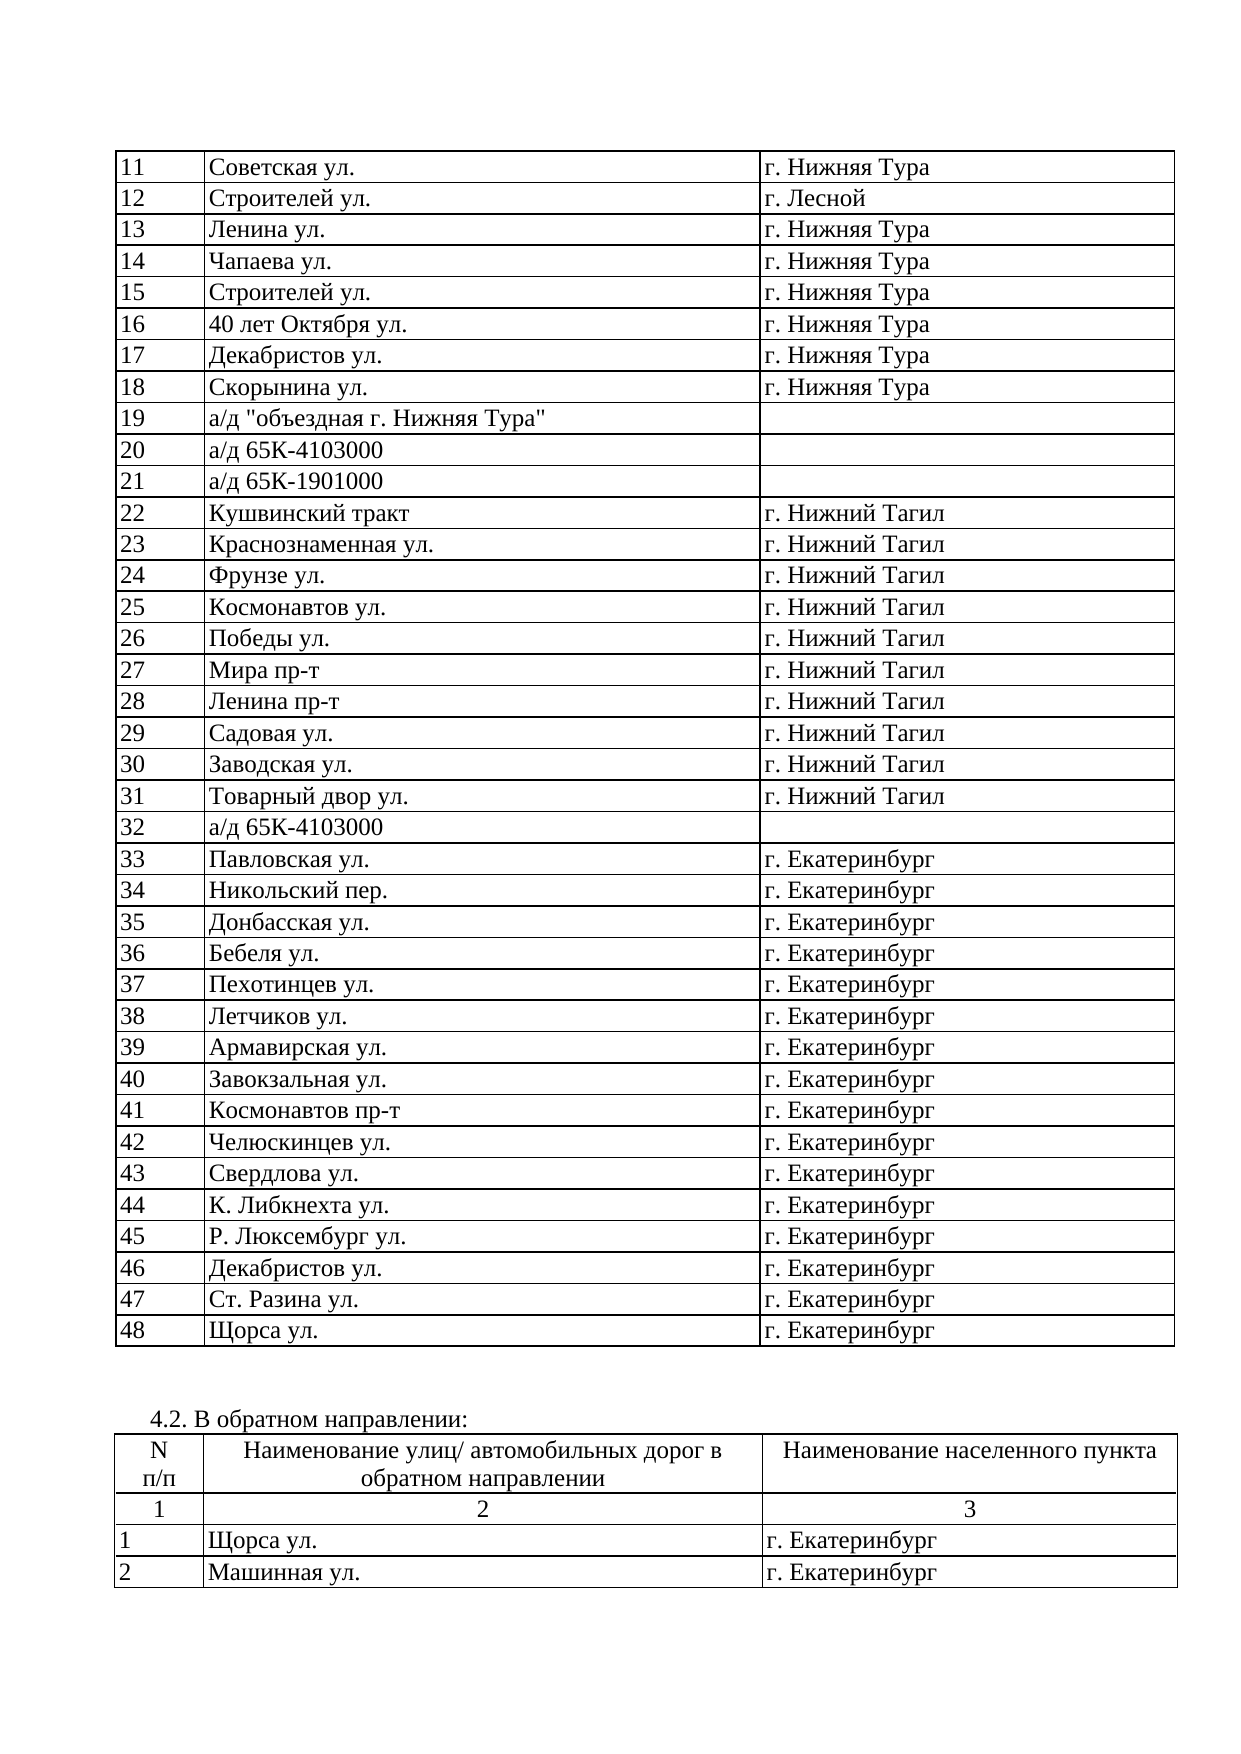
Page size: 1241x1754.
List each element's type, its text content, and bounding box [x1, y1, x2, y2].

table_cell г. Нижний Тагил [761, 686, 1174, 716]
table_cell 46 [117, 1253, 204, 1282]
table_cell г. Екатеринбург [761, 1190, 1174, 1219]
table_cell 29 [117, 718, 204, 748]
table_cell 47 [117, 1284, 204, 1314]
table_cell 43 [117, 1158, 204, 1188]
table_cell Армавирская ул. [205, 1032, 759, 1062]
table_cell г. Екатеринбург [761, 1001, 1174, 1031]
table_cell 23 [117, 529, 204, 559]
table_cell Фрунзе ул. [205, 561, 759, 590]
table_cell 2 [204, 1494, 762, 1524]
table_cell г. Екатеринбург [761, 1253, 1174, 1282]
table_cell г. Екатеринбург [761, 1158, 1174, 1188]
table_cell г. Екатеринбург [761, 1064, 1174, 1094]
table_cell 11 [117, 152, 204, 181]
table_cell Ст. Разина ул. [205, 1284, 759, 1314]
table_cell г. Екатеринбург [761, 938, 1174, 968]
table_cell г. Екатеринбург [763, 1555, 1177, 1587]
table_cell г. Нижний Тагил [761, 781, 1174, 811]
table_cell г. Нижний Тагил [761, 718, 1174, 748]
table_cell 28 [117, 686, 204, 716]
table_cell 40 лет Октября ул. [205, 309, 759, 339]
table_header N п/п [115, 1435, 203, 1492]
table_cell Бебеля ул. [205, 938, 759, 968]
table_cell г. Екатеринбург [761, 970, 1174, 999]
table_cell Ленина пр-т [205, 686, 759, 716]
table_cell г. Нижний Тагил [761, 655, 1174, 685]
table_cell г. Екатеринбург [763, 1524, 1177, 1555]
table_cell г. Екатеринбург [761, 1032, 1174, 1062]
table_cell 25 [117, 592, 204, 622]
table_cell 2 [115, 1556, 203, 1587]
table_cell а/д "объездная г. Нижняя Тура" [205, 403, 759, 433]
table_cell Щорса ул. [205, 1316, 759, 1345]
table_cell 35 [117, 907, 204, 936]
table_cell Павловская ул. [205, 844, 759, 873]
table_cell а/д 65К-1901000 [205, 466, 759, 496]
table_cell 34 [117, 875, 204, 905]
table_cell г. Нижняя Тура [761, 277, 1174, 307]
table_cell Чапаева ул. [205, 246, 759, 276]
table_cell 33 [117, 844, 204, 873]
table_cell 40 [117, 1064, 204, 1094]
table_cell 21 [117, 466, 204, 496]
table_cell Летчиков ул. [205, 1001, 759, 1031]
table_cell г. Нижняя Тура [761, 215, 1174, 244]
table_cell 31 [117, 781, 204, 811]
table_cell г. Екатеринбург [761, 1095, 1174, 1125]
table_cell Челюскинцев ул. [205, 1127, 759, 1157]
table_cell г. Нижняя Тура [761, 309, 1174, 339]
table_cell Садовая ул. [205, 718, 759, 748]
table_cell г. Нижний Тагил [761, 749, 1174, 779]
text 4.2. В обратном направлении: [150, 1404, 1090, 1433]
table_cell Декабристов ул. [205, 1253, 759, 1282]
table_cell Строителей ул. [205, 183, 759, 213]
table_cell 36 [117, 938, 204, 968]
table_cell г. Нижняя Тура [761, 340, 1174, 370]
table_cell Машинная ул. [204, 1557, 762, 1587]
table_cell 20 [117, 435, 204, 464]
table_cell Декабристов ул. [205, 340, 759, 370]
table_cell 37 [117, 970, 204, 999]
table_cell 45 [117, 1221, 204, 1251]
table_cell Победы ул. [205, 623, 759, 653]
table_cell 18 [117, 372, 204, 402]
table_cell Р. Люксембург ул. [205, 1221, 759, 1251]
table_cell Космонавтов пр-т [205, 1095, 759, 1125]
table_cell 1 [115, 1493, 203, 1524]
table_cell г. Екатеринбург [761, 875, 1174, 905]
table_cell 42 [117, 1127, 204, 1157]
table_cell Товарный двор ул. [205, 781, 759, 811]
table_cell а/д 65К-4103000 [205, 812, 759, 842]
table_cell Завокзальная ул. [205, 1064, 759, 1094]
table_cell 19 [117, 403, 204, 433]
table_cell г. Екатеринбург [761, 1221, 1174, 1251]
table_cell 24 [117, 561, 204, 590]
table_cell 32 [117, 812, 204, 842]
table_cell г. Лесной [761, 183, 1174, 213]
table_cell Советская ул. [205, 152, 759, 181]
table_cell г. Екатеринбург [761, 844, 1174, 873]
table_cell Ленина ул. [205, 215, 759, 244]
table_cell г. Нижняя Тура [761, 152, 1174, 181]
table_cell г. Нижний Тагил [761, 529, 1174, 559]
table_cell 13 [117, 215, 204, 244]
table_header Наименование улиц/ автомобильных дорог в обратном направлении [204, 1435, 762, 1492]
table_cell г. Екатеринбург [761, 1316, 1174, 1345]
table_cell г. Нижняя Тура [761, 246, 1174, 276]
table_cell 41 [117, 1095, 204, 1125]
table_cell 27 [117, 655, 204, 685]
table_cell г. Екатеринбург [761, 907, 1174, 936]
table_cell Свердлова ул. [205, 1158, 759, 1188]
table_cell а/д 65К-4103000 [205, 435, 759, 464]
table_cell 14 [117, 246, 204, 276]
table_cell 16 [117, 309, 204, 339]
table_cell г. Нижняя Тура [761, 372, 1174, 402]
table_cell 12 [117, 183, 204, 213]
table_cell г. Екатеринбург [761, 1284, 1174, 1314]
table_cell Донбасская ул. [205, 907, 759, 936]
table_cell [761, 466, 1174, 496]
table_cell 39 [117, 1032, 204, 1062]
table_cell 17 [117, 340, 204, 370]
table_cell Пехотинцев ул. [205, 970, 759, 999]
table_cell 3 [763, 1492, 1177, 1524]
table_cell 48 [117, 1316, 204, 1345]
table_cell 26 [117, 623, 204, 653]
table_cell 30 [117, 749, 204, 779]
table_cell Заводская ул. [205, 749, 759, 779]
table_cell [761, 403, 1174, 433]
table_cell г. Нижний Тагил [761, 561, 1174, 590]
table_cell Скорынина ул. [205, 372, 759, 402]
table_cell Мира пр-т [205, 655, 759, 685]
table_cell г. Нижний Тагил [761, 592, 1174, 622]
table_cell 15 [117, 277, 204, 307]
table_cell 22 [117, 498, 204, 527]
table_cell 1 [115, 1525, 203, 1555]
table_cell Щорса ул. [204, 1525, 762, 1555]
table_cell г. Екатеринбург [761, 1127, 1174, 1157]
table_cell Никольский пер. [205, 875, 759, 905]
table_cell Кушвинский тракт [205, 498, 759, 527]
table_cell 38 [117, 1001, 204, 1031]
table_cell К. Либкнехта ул. [205, 1190, 759, 1219]
table_cell Строителей ул. [205, 277, 759, 307]
table_cell г. Нижний Тагил [761, 623, 1174, 653]
table_cell [761, 435, 1174, 464]
table_cell [761, 812, 1174, 842]
table_header Наименование населенного пункта [763, 1435, 1177, 1492]
table_cell 44 [117, 1190, 204, 1219]
table_cell Космонавтов ул. [205, 592, 759, 622]
table_cell г. Нижний Тагил [761, 498, 1174, 527]
table_cell Краснознаменная ул. [205, 529, 759, 559]
